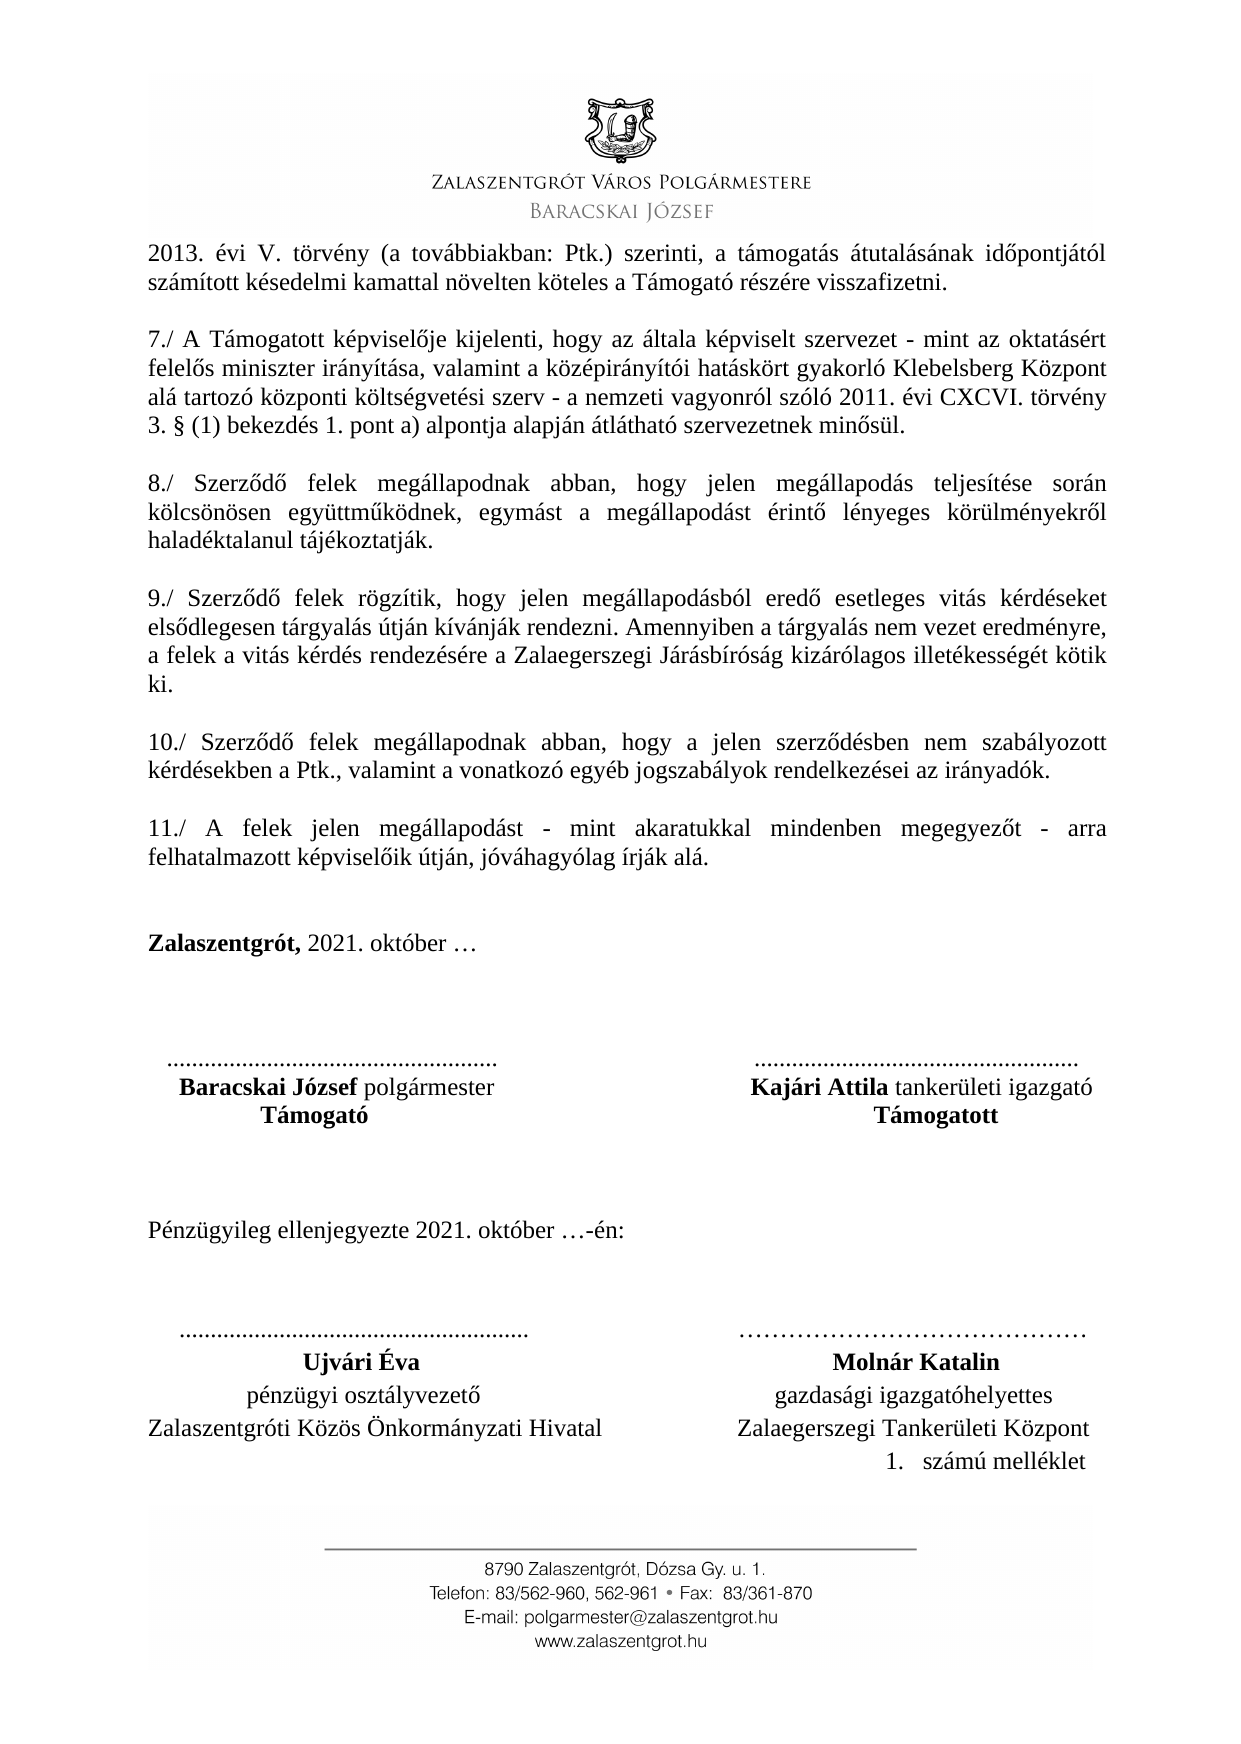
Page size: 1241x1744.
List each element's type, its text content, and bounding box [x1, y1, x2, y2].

text Zalaszentgróti Közös Önkormányzati Hivatal Zalaegerszegi Tankerületi Központ [148, 1413, 1108, 1442]
list 10./ Szerződő felek megállapodnak abban, hogy a jelen szerződésben nem szabályozott kérdésekben a Ptk., valamint a vonatkozó egyéb jogszabályok rendelkezései az irányadók. [148, 727, 1108, 784]
text ..................................................... .................................................... [148, 1043, 1108, 1072]
list 8./ Szerződő felek megállapodnak abban, hogy jelen megállapodás teljesítése során kölcsönösen együttműködnek, egymást a megállapodást érintő lényeges körülményekről haladéktalanul tájékoztatják. [148, 468, 1108, 554]
picture [147, 1505, 1093, 1670]
text Zalaszentgrót, 2021. október … [148, 928, 1108, 957]
text 9./ Szerződő felek rögzítik, hogy jelen megállapodásból eredő esetleges vitás kérdéseket elsődlegesen tárgyalás útján kívánják rendezni. Amennyiben a tárgyalás nem vezet eredményre, a felek a vitás kérdés rendezésére a Zalaegerszegi Járásbíróság kizárólagos illetékességét kötik ki. [148, 583, 1108, 698]
list számú melléklet [885, 1446, 1108, 1475]
picture [147, 73, 1093, 238]
list Támogató Támogatott [148, 1100, 1108, 1129]
text ........................................................ …………………………………… [148, 1314, 1108, 1343]
text pénzügyi osztályvezető gazdasági igazgatóhelyettes [148, 1380, 1108, 1409]
list 7./ A Támogatott képviselője kijelenti, hogy az általa képviselt szervezet - mint az oktatásért felelős miniszter irányítása, valamint a középirányítói hatáskört gyakorló Klebelsberg Központ alá tartozó központi költségvetési szerv - a nemzeti vagyonról szóló 2011. évi CXCVI. törvény 3. § (1) bekezdés 1. pont a) alpontja alapján átlátható szervezetnek minősül. [148, 324, 1108, 439]
text Baracskai József polgármester Kajári Attila tankerületi igazgató [148, 1072, 1108, 1100]
text Ujvári Éva Molnár Katalin [148, 1347, 1108, 1376]
text Pénzügyileg ellenjegyezte 2021. október …-én: [148, 1215, 1108, 1244]
text 11./ A felek jelen megállapodást - mint akaratukkal mindenben megegyezőt - arra felhatalmazott képviselőik útján, jóváhagyólag írják alá. [148, 813, 1108, 870]
